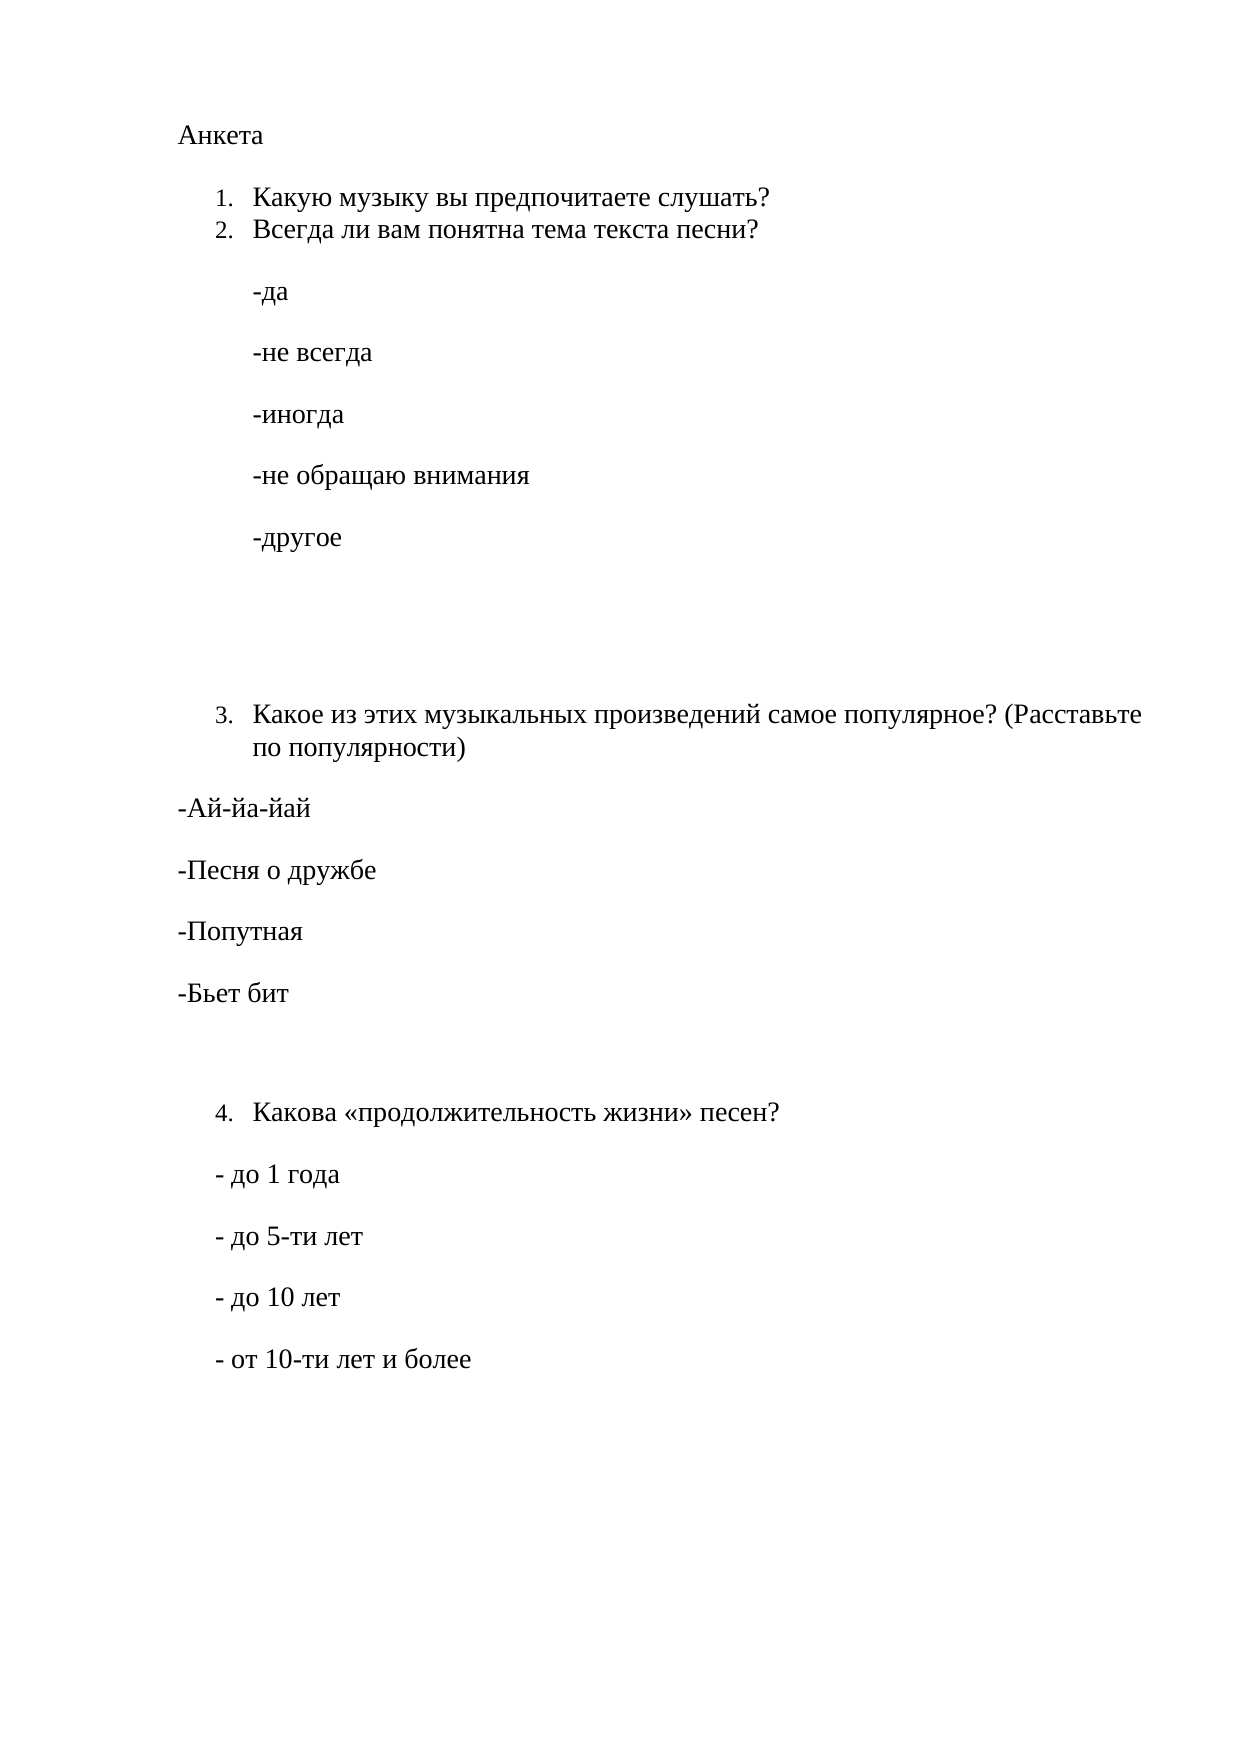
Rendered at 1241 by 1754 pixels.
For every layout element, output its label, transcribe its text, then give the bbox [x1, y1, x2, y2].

text -Песня о дружбе [177, 853, 1152, 885]
list Какова «продолжительность жизни» песен? [215, 1095, 1152, 1128]
text -не всегда [252, 335, 1152, 368]
text - до 1 года [215, 1157, 1152, 1189]
text Анкета [177, 118, 1152, 151]
text - до 5-ти лет [215, 1218, 1152, 1251]
text -не обращаю внимания [252, 458, 1152, 491]
text -да [252, 274, 1152, 306]
text -иногда [252, 397, 1152, 429]
list Всегда ли вам понятна тема текста песни? [215, 212, 1152, 244]
text -Ай-йа-йай [177, 791, 1152, 824]
list Какое из этих музыкальных произведений самое популярное? (Расставьте по популярности) [215, 697, 1152, 762]
text - от 10-ти лет и более [215, 1342, 1152, 1374]
text -Бьет бит [177, 976, 1152, 1008]
text - до 10 лет [215, 1280, 1152, 1312]
text -Попутная [177, 914, 1152, 947]
list Какую музыку вы предпочитаете слушать? [215, 180, 1152, 212]
text -другое [252, 520, 1152, 552]
